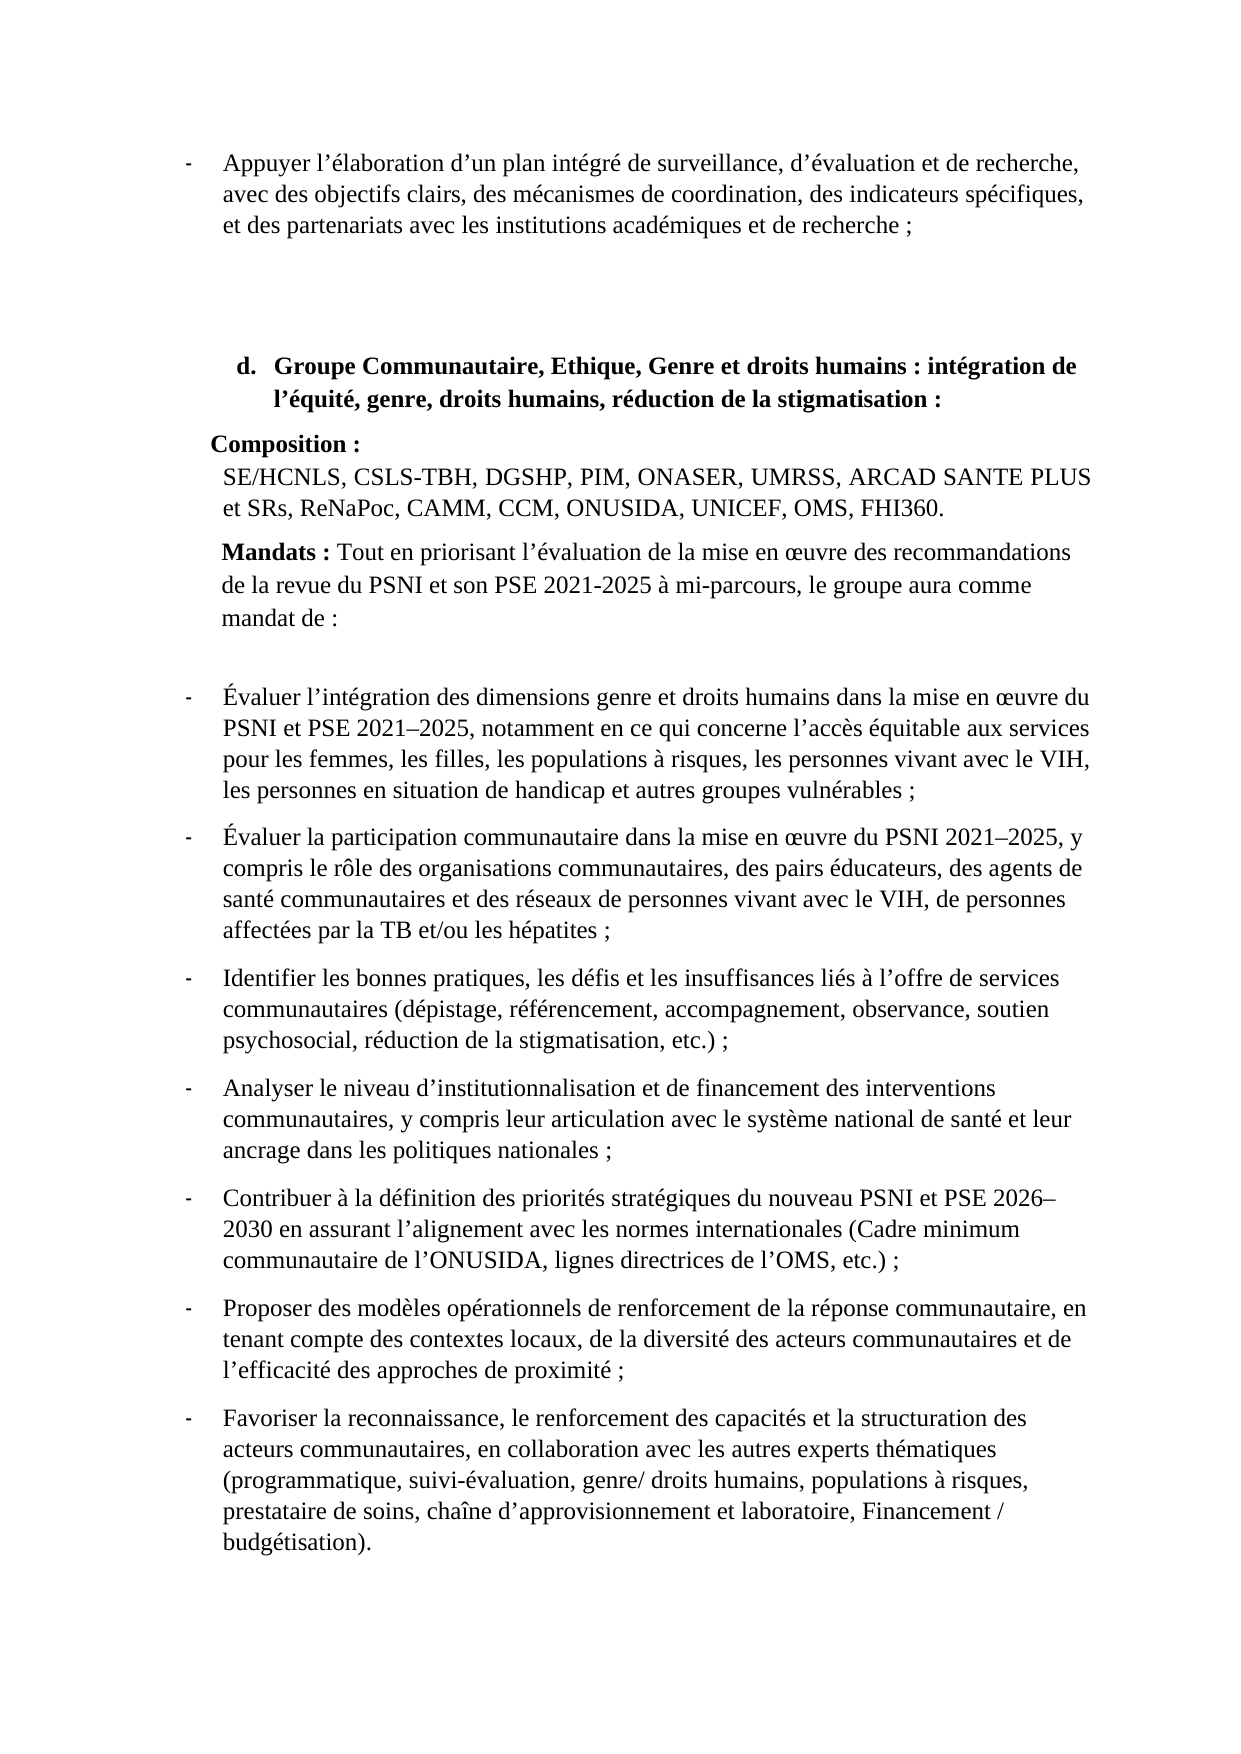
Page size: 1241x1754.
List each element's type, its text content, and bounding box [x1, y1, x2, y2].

list Évaluer la participation communautaire dans la mise en œuvre du PSNI 2021–2025, y compris le rôle des organisations communautaires, des pairs éducateurs, des agents de santé communautaires et des réseaux de personnes vivant avec le VIH, de personnes affectées par la TB et/ou les hépatites ; [185, 822, 1093, 944]
list Proposer des modèles opérationnels de renforcement de la réponse communautaire, en tenant compte des contextes locaux, de la diversité des acteurs communautaires et de l’efficacité des approches de proximité ; [185, 1293, 1093, 1384]
list Identifier les bonnes pratiques, les défis et les insuffisances liés à l’offre de services communautaires (dépistage, référencement, accompagnement, observance, soutien psychosocial, réduction de la stigmatisation, etc.) ; [185, 963, 1093, 1054]
list Contribuer à la définition des priorités stratégiques du nouveau PSNI et PSE 2026–2030 en assurant l’alignement avec les normes internationales (Cadre minimum communautaire de l’ONUSIDA, lignes directrices de l’OMS, etc.) ; [185, 1183, 1093, 1274]
list Groupe Communautaire, Ethique, Genre et droits humains : intégration de l’équité, genre, droits humains, réduction de la stigmatisation : [236, 351, 1093, 412]
list Favoriser la reconnaissance, le renforcement des capacités et la structuration des acteurs communautaires, en collaboration avec les autres experts thématiques (programmatique, suivi-évaluation, genre/ droits humains, populations à risques, prestataire de soins, chaîne d’approvisionnement et laboratoire, Financement / budgétisation). [185, 1403, 1093, 1556]
list Appuyer l’élaboration d’un plan intégré de surveillance, d’évaluation et de recherche, avec des objectifs clairs, des mécanismes de coordination, des indicateurs spécifiques, et des partenariats avec les institutions académiques et de recherche ; [185, 148, 1093, 238]
text SE/HCNLS, CSLS-TBH, DGSHP, PIM, ONASER, UMRSS, ARCAD SANTE PLUS et SRs, ReNaPoc, CAMM, CCM, ONUSIDA, UNICEF, OMS, FHI360. [223, 462, 1093, 522]
list Évaluer l’intégration des dimensions genre et droits humains dans la mise en œuvre du PSNI et PSE 2021–2025, notamment en ce qui concerne l’accès équitable aux services pour les femmes, les filles, les populations à risques, les personnes vivant avec le VIH, les personnes en situation de handicap et autres groupes vulnérables ; [185, 681, 1093, 803]
list Analyser le niveau d’institutionnalisation et de financement des interventions communautaires, y compris leur articulation avec le système national de santé et leur ancrage dans les politiques nationales ; [185, 1073, 1093, 1164]
text Composition : [148, 429, 1093, 458]
text Mandats : Tout en priorisant l’évaluation de la mise en œuvre des recommandations de la revue du PSNI et son PSE 2021-2025 à mi-parcours, le groupe aura comme mandat de : [221, 537, 1093, 632]
